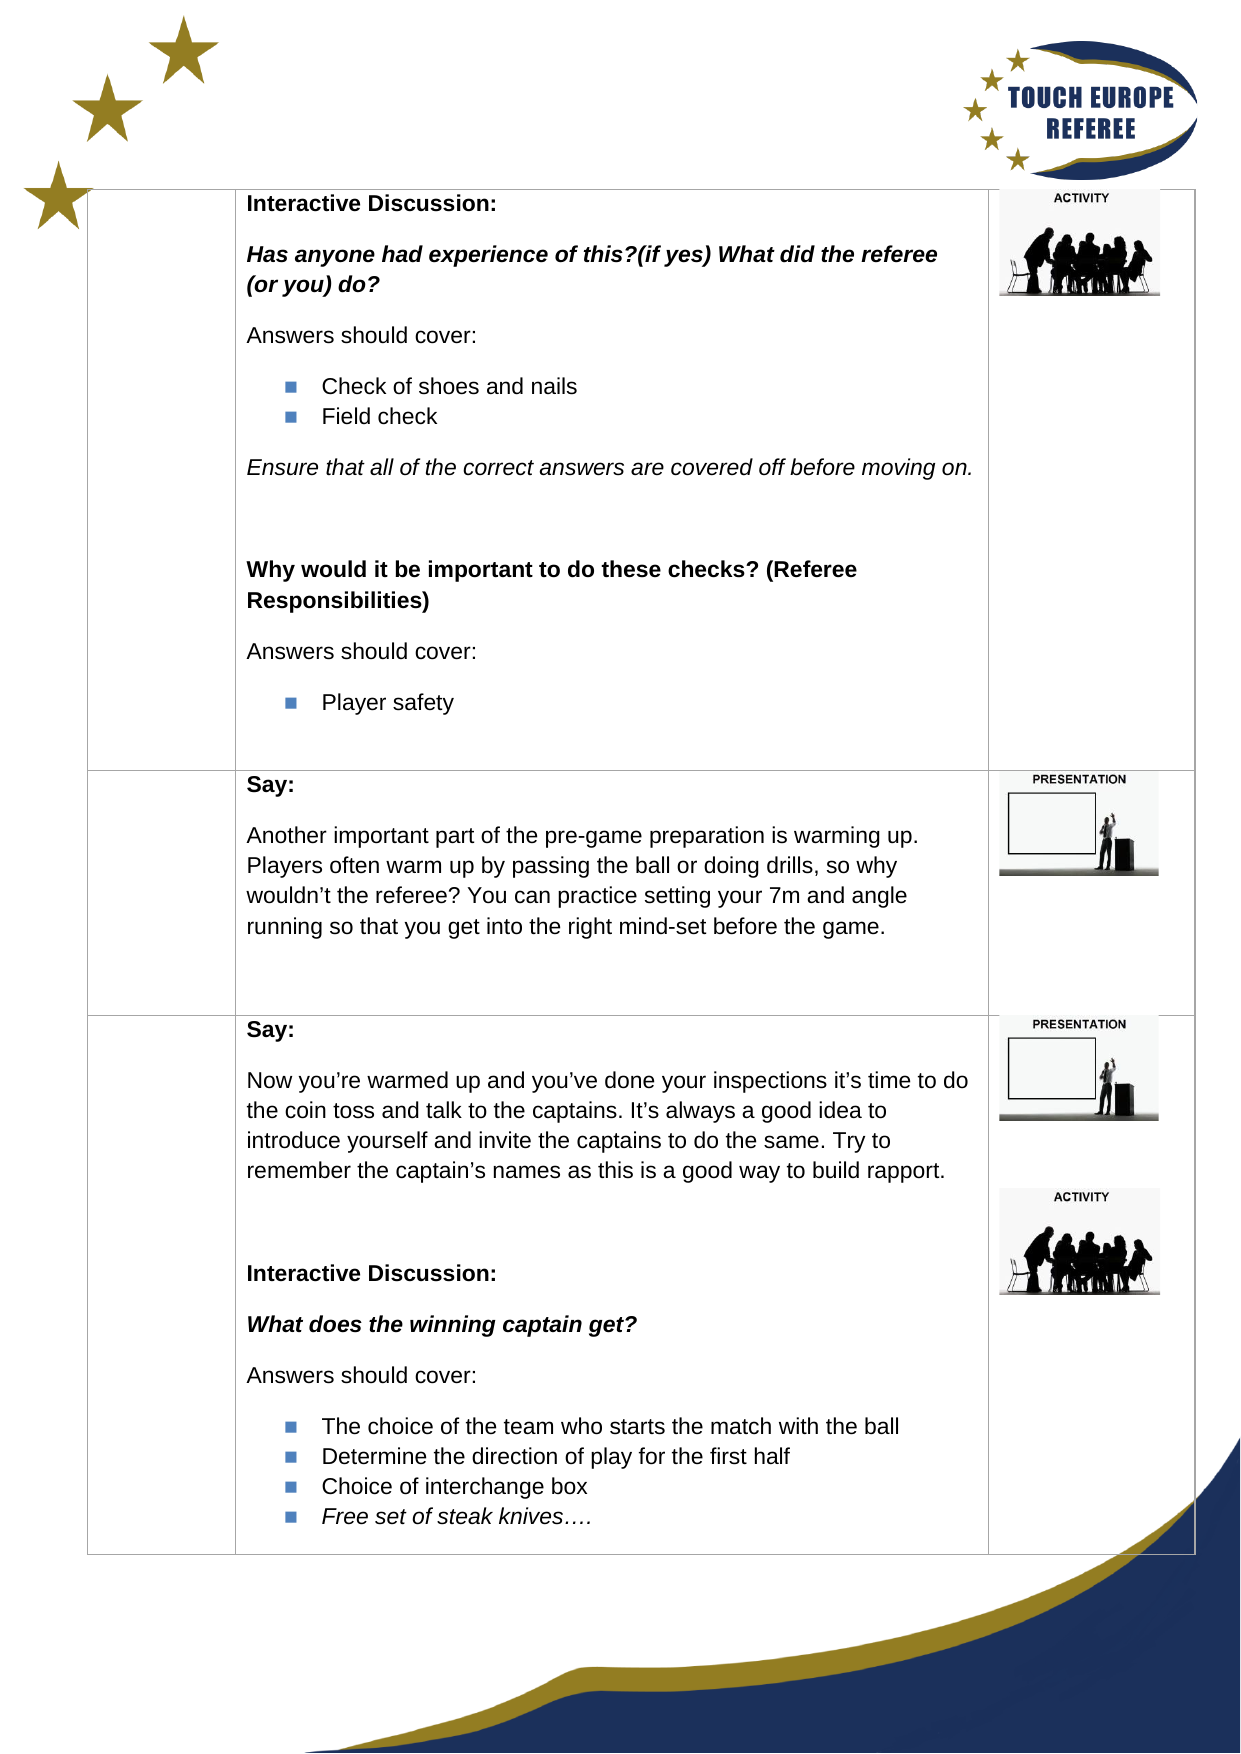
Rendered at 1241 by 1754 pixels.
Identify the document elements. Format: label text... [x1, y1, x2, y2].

picture [999, 1015, 1159, 1121]
picture [999, 771, 1159, 876]
table_cell [88, 190, 235, 770]
table_cell [989, 1016, 1194, 1554]
table_cell [989, 190, 1194, 770]
table_cell [989, 771, 1194, 1015]
picture [18, 15, 222, 234]
table_cell [88, 771, 235, 1015]
picture [999, 189, 1161, 296]
table_cell [88, 1016, 235, 1554]
picture [999, 1188, 1161, 1295]
table_cell Interactive Discussion: Has anyone had experience of this?(if yes) What did the referee (or you) do? Answers should cover: Check of shoes and nails Field check Ensure that all of the correct answers are covered off before moving on. Why would it be important to do these checks? (Referee Responsibilities) Answers should cover: Player safety [236, 190, 988, 770]
picture [304, 1417, 1241, 1753]
table_cell Say: Another important part of the pre-game preparation is warming up. Players often warm up by passing the ball or doing drills, so why wouldn’t the referee? You can practice setting your 7m and angle running so that you get into the right mind-set before the game. [236, 771, 988, 1015]
picture [963, 41, 1198, 180]
